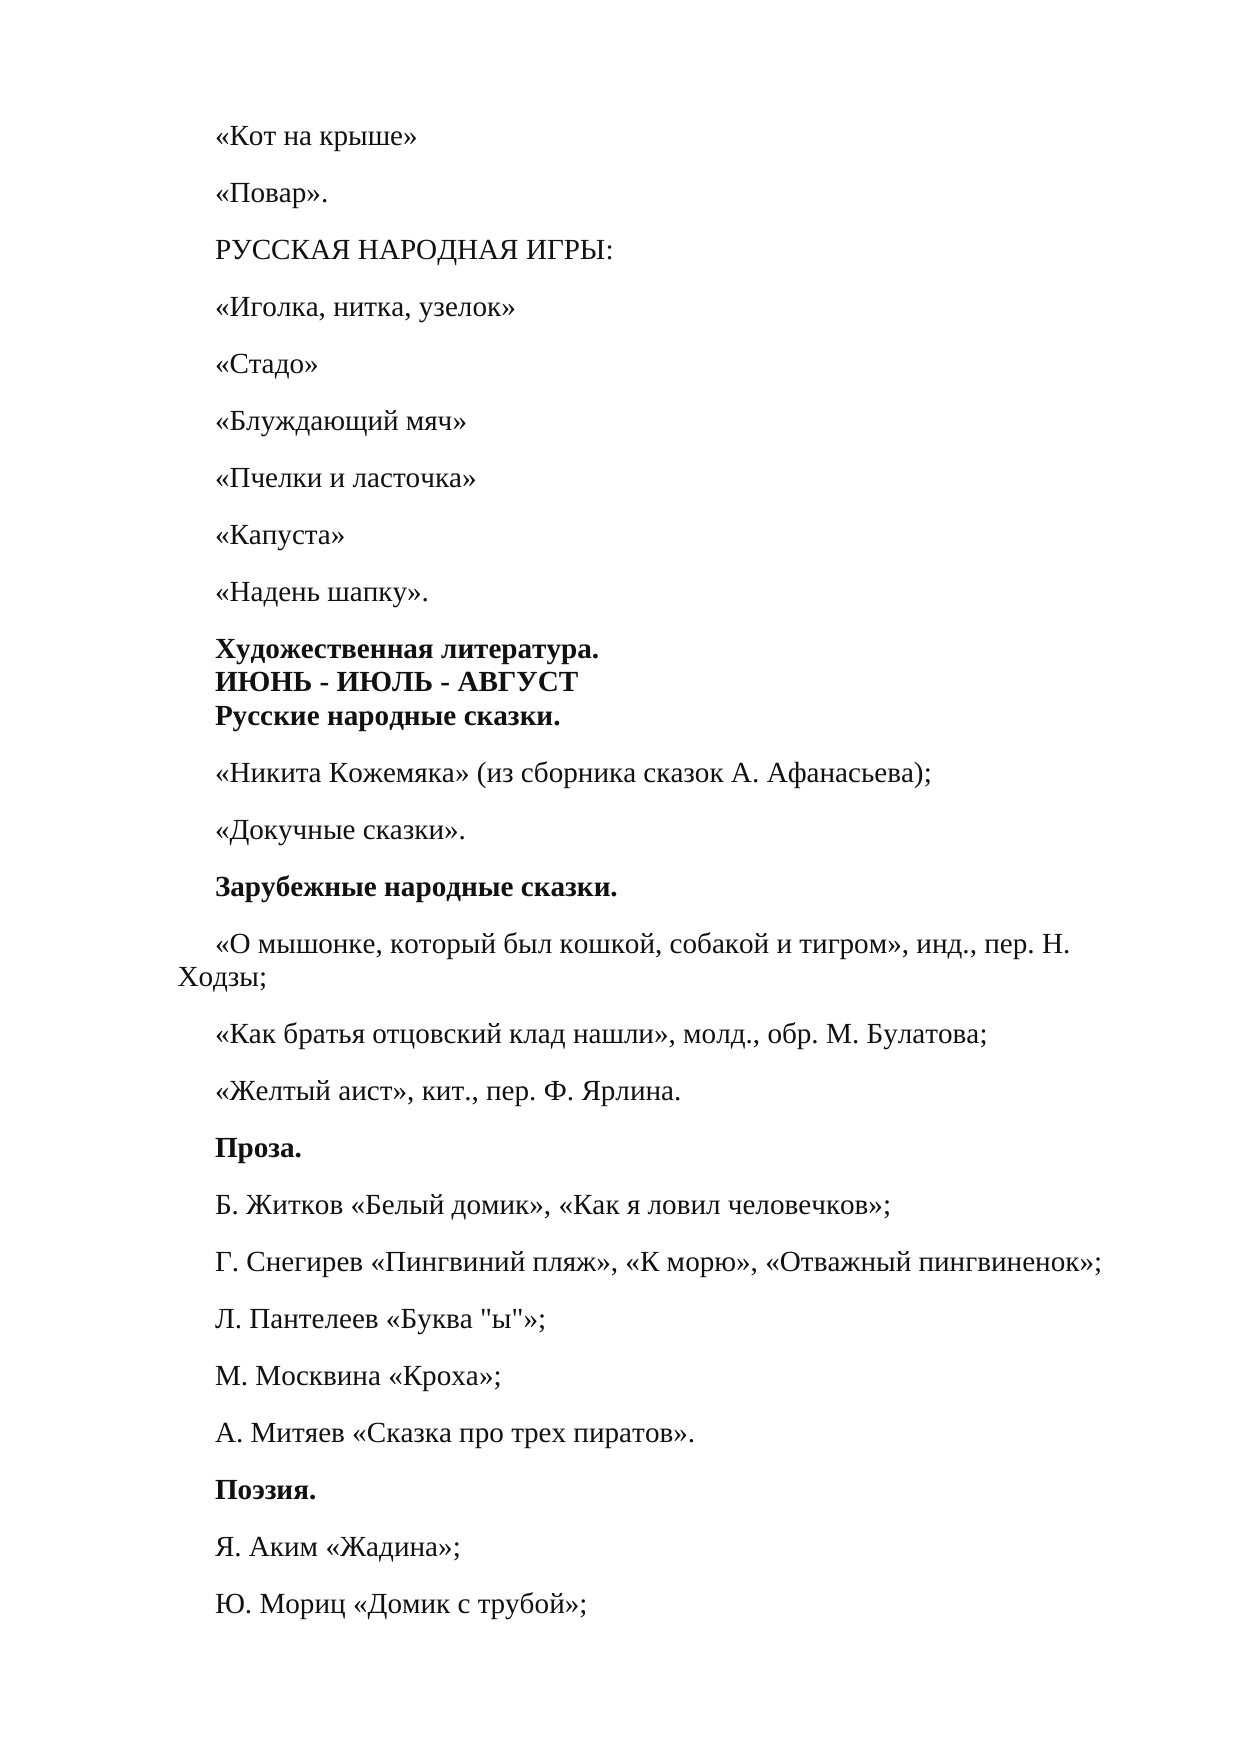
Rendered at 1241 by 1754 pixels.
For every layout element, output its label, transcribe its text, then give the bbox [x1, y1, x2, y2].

text «Никита Кожемяка» (из сборника сказок А. Афанасьева); [177, 755, 1152, 788]
text «О мышонке, который был кошкой, собакой и тигром», инд., пер. Н. Ходзы; [177, 926, 1152, 993]
text «Блуждающий мяч» [177, 403, 1152, 437]
text «Иголка, нитка, узелок» [177, 289, 1152, 323]
text «Стадо» [177, 346, 1152, 379]
text «Докучные сказки». [177, 812, 1152, 846]
text Л. Пантелеев «Буква "ы"»; [177, 1301, 1152, 1335]
text ИЮНЬ - ИЮЛЬ - АВГУСТ [177, 664, 1152, 698]
text М. Москвина «Кроха»; [177, 1358, 1152, 1392]
text РУССКАЯ НАРОДНАЯ ИГРЫ: [177, 232, 1152, 266]
text Художественная литература. [177, 631, 1152, 664]
text «Надень шапку». [177, 574, 1152, 607]
text «Капуста» [177, 517, 1152, 551]
text «Желтый аист», кит., пер. Ф. Ярлина. [177, 1073, 1152, 1107]
text Я. Аким «Жадина»; [177, 1529, 1152, 1563]
text Проза. [177, 1130, 1152, 1164]
text А. Митяев «Сказка про трех пиратов». [177, 1415, 1152, 1449]
text Русские народные сказки. [177, 698, 1152, 732]
text Зарубежные народные сказки. [177, 869, 1152, 902]
text Б. Житков «Белый домик», «Как я ловил человечков»; [177, 1187, 1152, 1221]
text Г. Снегирев «Пингвиний пляж», «К морю», «Отважный пингвиненок»; [177, 1244, 1152, 1278]
text Ю. Мориц «Домик с трубой»; [177, 1586, 1152, 1620]
text «Как братья отцовский клад нашли», молд., обр. М. Булатова; [177, 1016, 1152, 1050]
text «Кот на крыше» [177, 118, 1152, 152]
text «Пчелки и ласточка» [177, 460, 1152, 493]
text «Повар». [177, 175, 1152, 209]
text Поэзия. [177, 1472, 1152, 1506]
